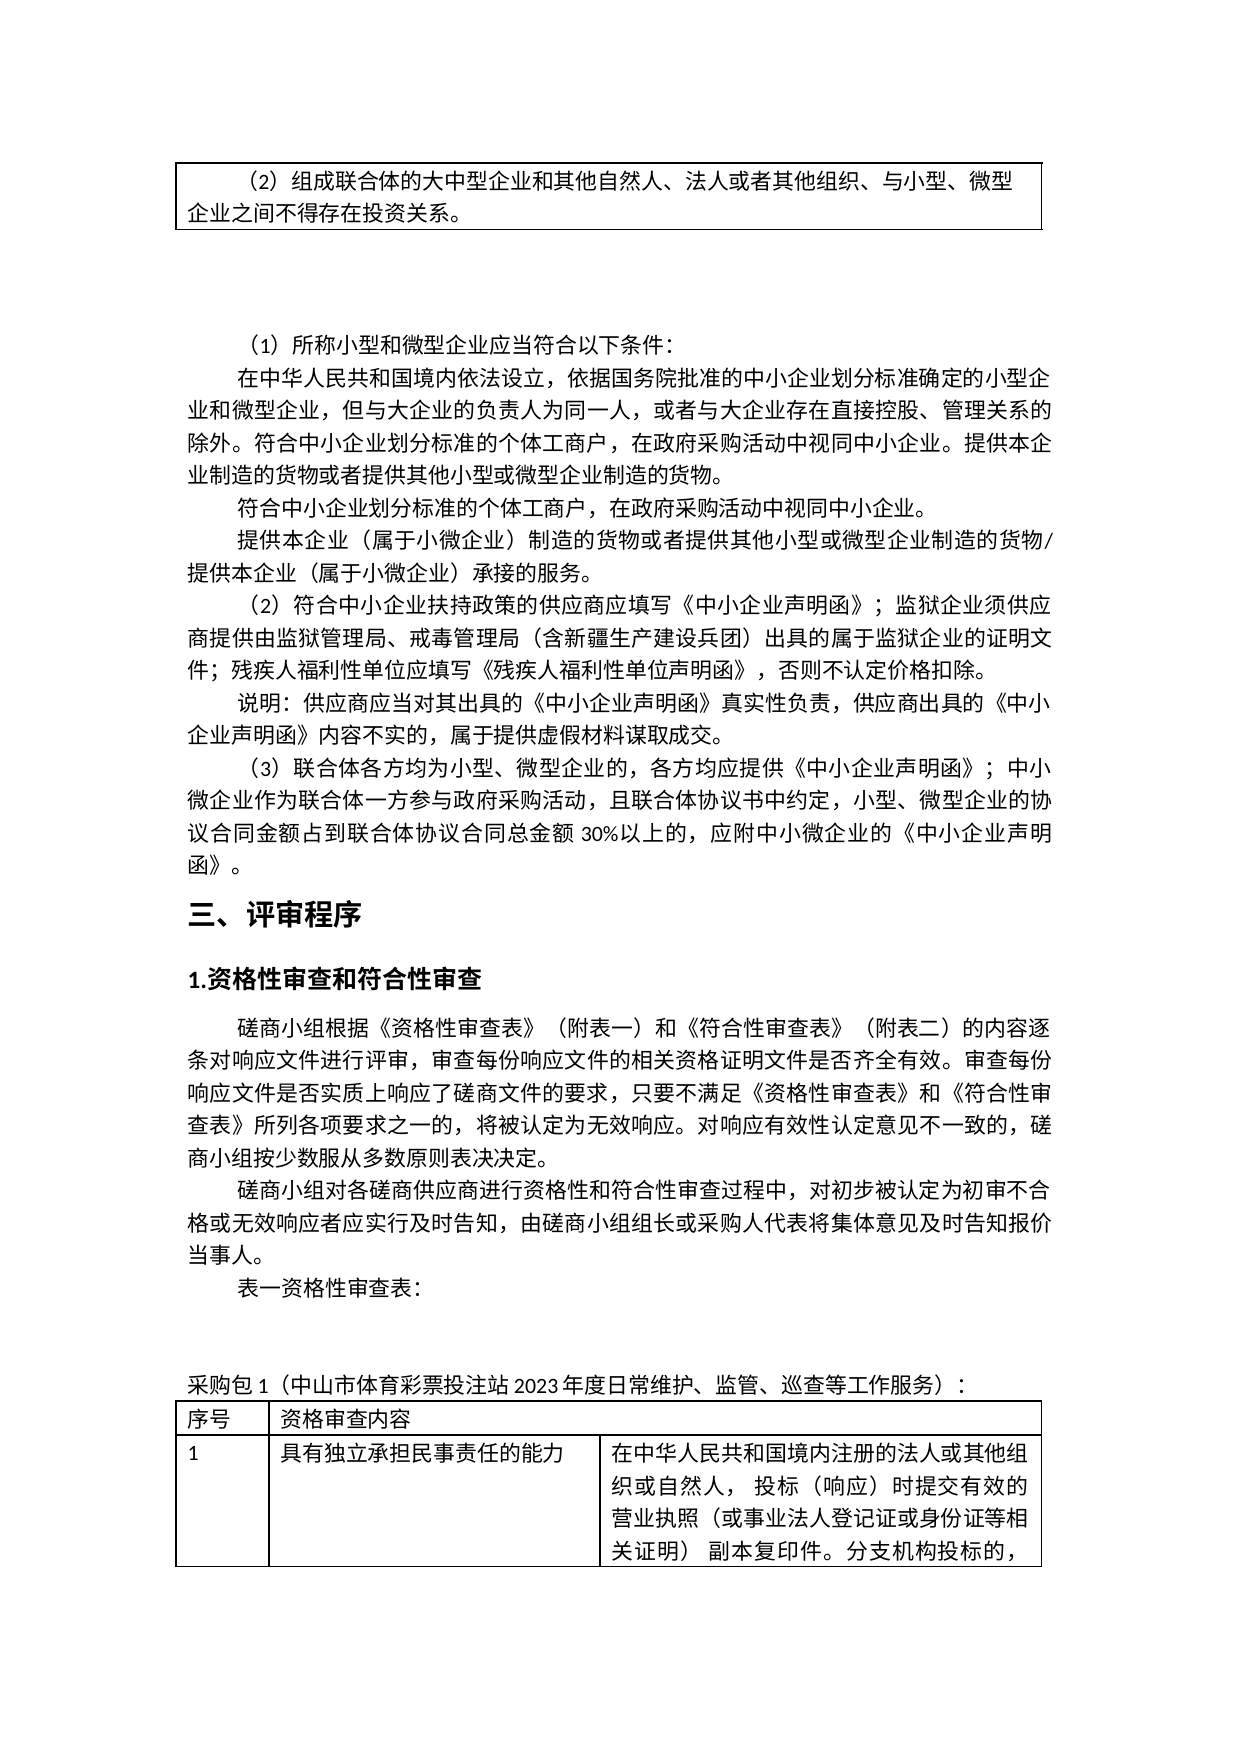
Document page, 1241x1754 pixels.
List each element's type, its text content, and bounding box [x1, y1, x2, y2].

table_cell 具有独立承担民事责任的能力 [270, 1436, 599, 1566]
text 三、评审程序 [187, 880, 1053, 945]
text 说明：供应商应当对其出具的《中小企业声明函》真实性负责，供应商出具的《中小企业声明函》内容不实的，属于提供虚假材料谋取成交。 [187, 685, 1053, 750]
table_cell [601, 1436, 1041, 1566]
table_header 资格审查内容 [270, 1402, 1041, 1434]
text 提供本企业（属于小微企业）制造的货物或者提供其他小型或微型企业制造的货物/提供本企业（属于小微企业）承接的服务。 [187, 523, 1053, 588]
text 1.资格性审查和符合性审查 [187, 945, 1053, 1010]
table_header 序号 [177, 1402, 268, 1434]
table_cell 1 [177, 1436, 268, 1566]
text 在中华人民共和国境内依法设立，依据国务院批准的中小企业划分标准确定的小型企业和微型企业，但与大企业的负责人为同一人，或者与大企业存在直接控股、管理关系的除外。符合中小企业划分标准的个体工商户，在政府采购活动中视同中小企业。提供本企业制造的货物或者提供其他小型或微型企业制造的货物。 [187, 360, 1053, 490]
text （1）所称小型和微型企业应当符合以下条件： [187, 328, 1053, 360]
text （2）符合中小企业扶持政策的供应商应填写《中小企业声明函》；监狱企业须供应商提供由监狱管理局、戒毒管理局（含新疆生产建设兵团）出具的属于监狱企业的证明文件；残疾人福利性单位应填写《残疾人福利性单位声明函》，否则不认定价格扣除。 [187, 588, 1053, 685]
text 符合中小企业划分标准的个体工商户，在政府采购活动中视同中小企业。 [187, 490, 1053, 523]
text 表一资格性审查表： [187, 1270, 1053, 1303]
text （3）联合体各方均为小型、微型企业的，各方均应提供《中小企业声明函》；中小微企业作为联合体一方参与政府采购活动，且联合体协议书中约定，小型、微型企业的协议合同金额占到联合体协议合同总金额30%以上的，应附中小微企业的《中小企业声明函》。 [187, 750, 1053, 880]
text 磋商小组根据《资格性审查表》（附表一）和《符合性审查表》（附表二）的内容逐条对响应文件进行评审，审查每份响应文件的相关资格证明文件是否齐全有效。审查每份响应文件是否实质上响应了磋商文件的要求，只要不满足《资格性审查表》和《符合性审查表》所列各项要求之一的，将被认定为无效响应。对响应有效性认定意见不一致的，磋商小组按少数服从多数原则表决决定。 [187, 1010, 1053, 1173]
text 磋商小组对各磋商供应商进行资格性和符合性审查过程中，对初步被认定为初审不合格或无效响应者应实行及时告知，由磋商小组组长或采购人代表将集体意见及时告知报价当事人。 [187, 1173, 1053, 1270]
text 采购包1（中山市体育彩票投注站2023年度日常维护、监管、巡查等工作服务）： [187, 1368, 1053, 1400]
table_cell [177, 164, 1041, 228]
